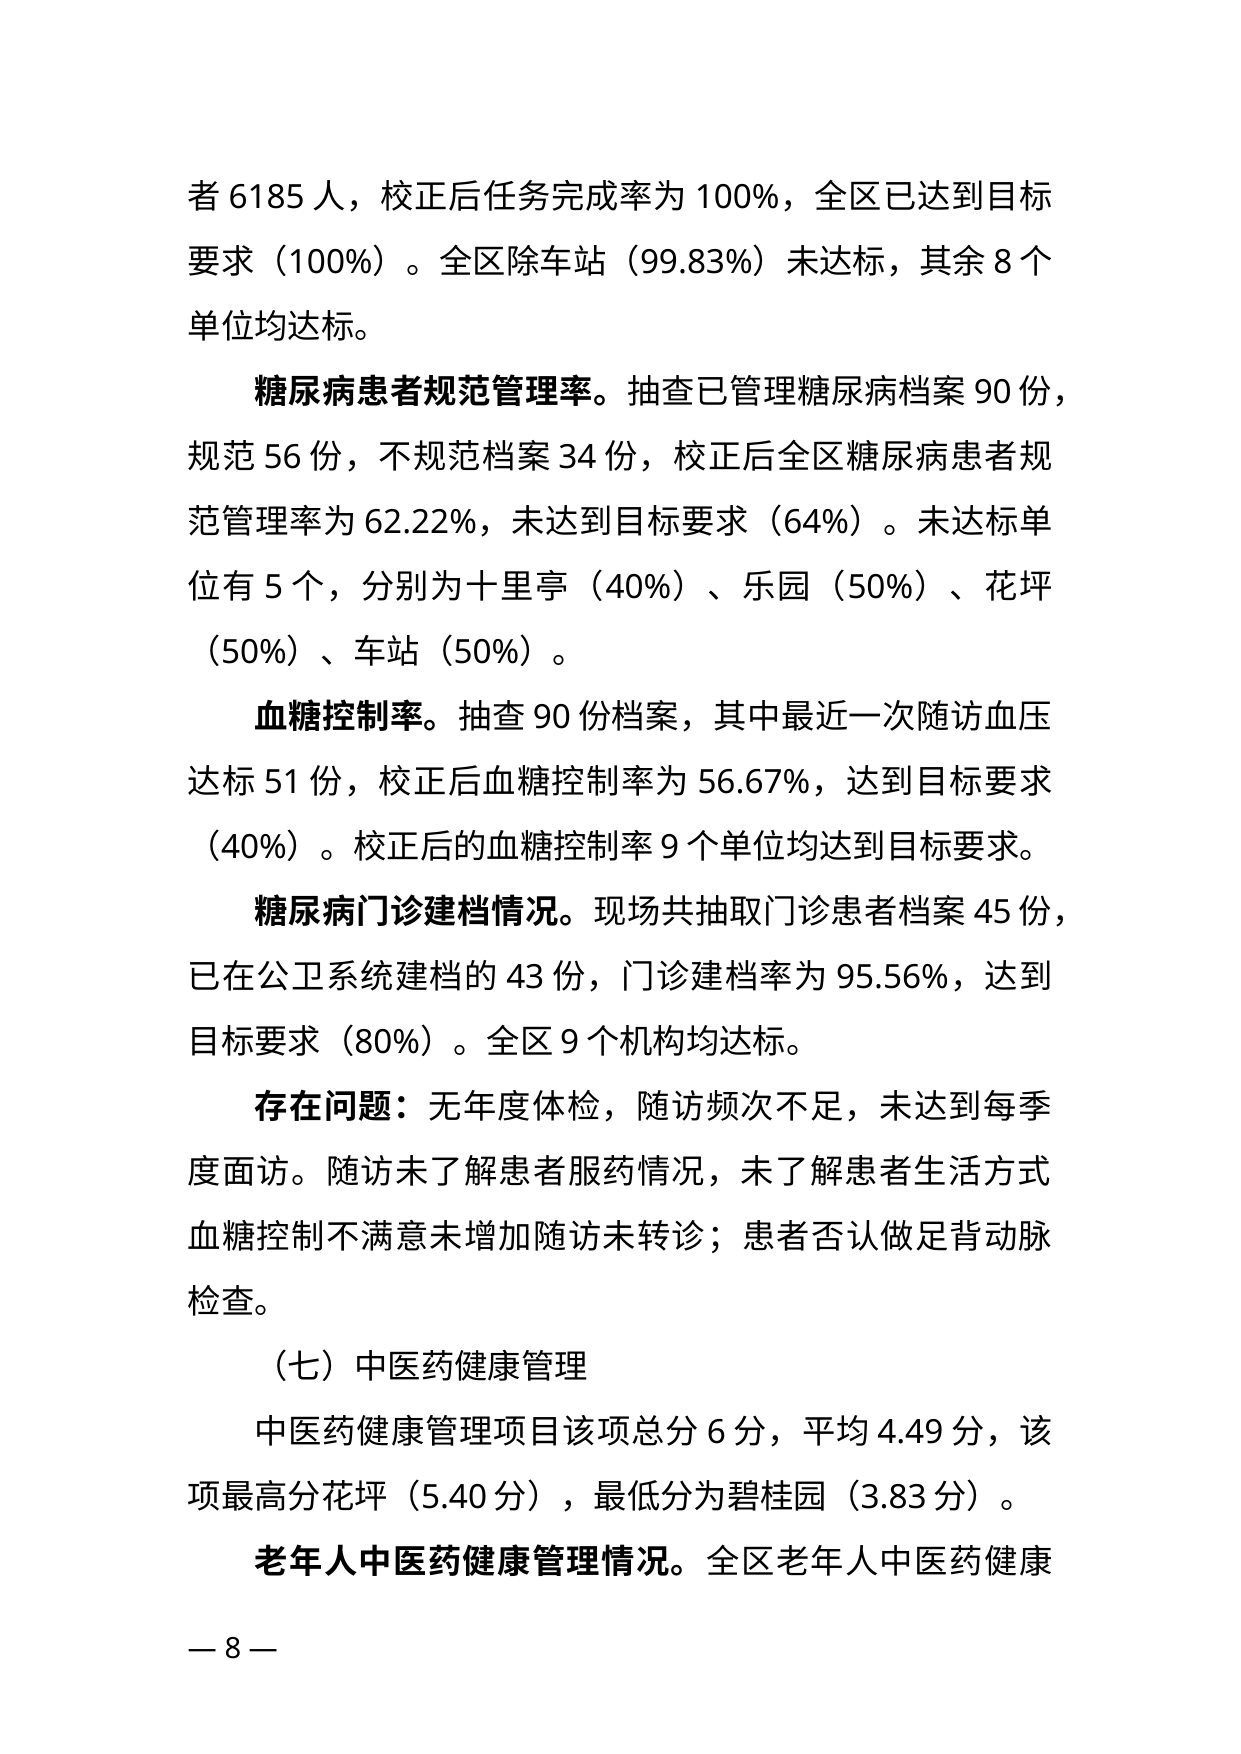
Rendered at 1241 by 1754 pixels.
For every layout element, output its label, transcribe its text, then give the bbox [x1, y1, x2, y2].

text 存在问题：无年度体检，随访频次不足，未达到每季度面访。随访未了解患者服药情况，未了解患者生活方式；血糖控制不满意未增加随访未转诊；患者否认做足背动脉检查。 [187, 1072, 1053, 1332]
list （七）中医药健康管理 [187, 1332, 1053, 1397]
text 中医药健康管理项目该项总分6分，平均4.49分，该项最高分花坪（5.40分），最低分为碧桂园（3.83分）。 [187, 1397, 1053, 1527]
text 糖尿病门诊建档情况。现场共抽取门诊患者档案45份，已在公卫系统建档的43份，门诊建档率为95.56%，达到目标要求（80%）。全区9个机构均达标。 [187, 877, 1053, 1072]
text 糖尿病患者规范管理率。抽查已管理糖尿病档案90份，规范56份，不规范档案34份，校正后全区糖尿病患者规范管理率为62.22%，未达到目标要求（64%）。未达标单位有5个，分别为十里亭（40%）、乐园（50%）、花坪（50%）、车站（50%）。 [187, 357, 1053, 682]
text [187, 162, 1053, 357]
text 血糖控制率。抽查90份档案，其中最近一次随访血压达标51份，校正后血糖控制率为56.67%，达到目标要求（40%）。校正后的血糖控制率9个单位均达到目标要求。 [187, 682, 1053, 877]
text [187, 1527, 1053, 1592]
